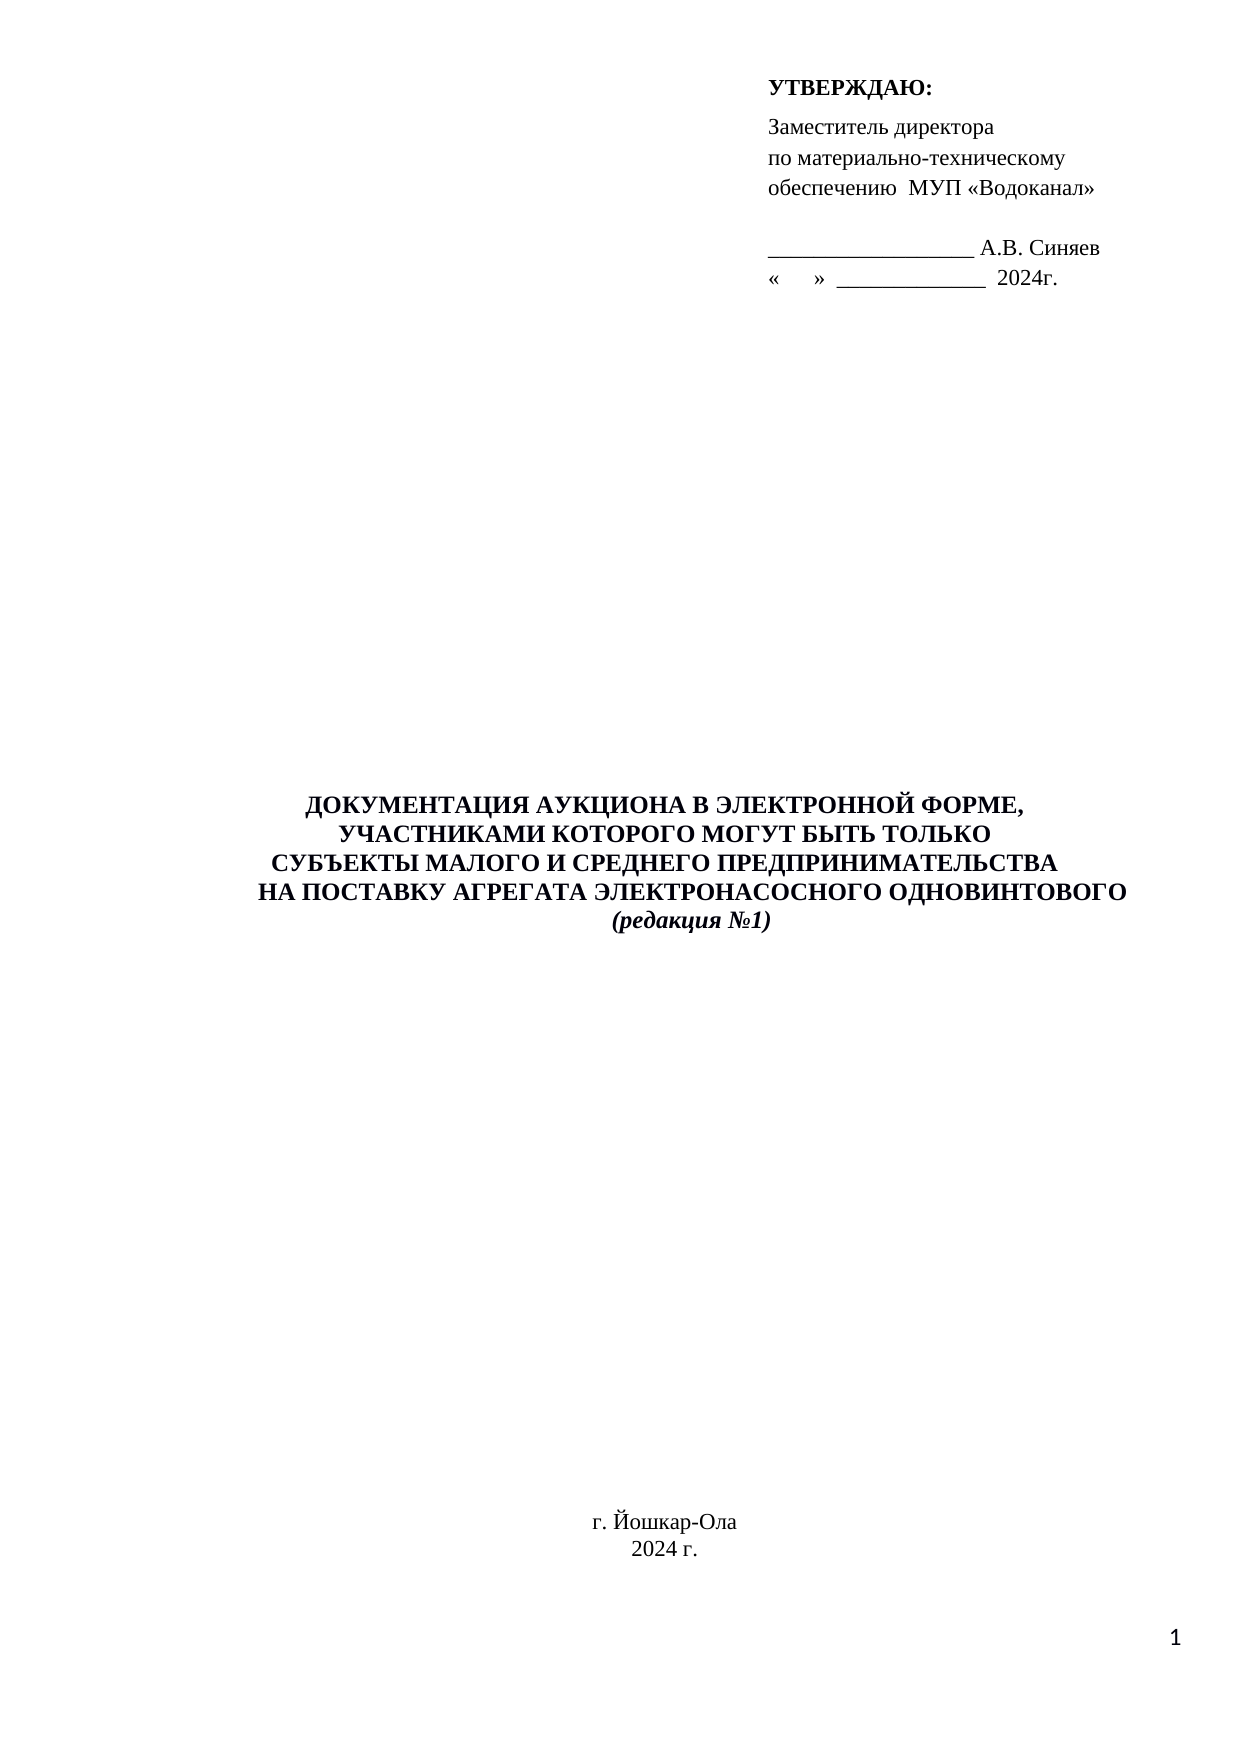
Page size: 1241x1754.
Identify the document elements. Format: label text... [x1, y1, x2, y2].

text УЧАСТНИКАМИ КОТОРОГО МОГУТ БЫТЬ ТОЛЬКО [148, 819, 1181, 848]
text __________________ А.В. Синяев [590, 234, 1181, 261]
text УТВЕРЖДАЮ: [768, 74, 1181, 100]
text Заместитель директора [590, 113, 1181, 140]
text г. Йошкар-Ола [148, 1508, 1181, 1535]
text « » _____________ 2024г. [590, 264, 1181, 291]
text по материально-техническому [590, 143, 1181, 170]
text ДОКУМЕНТАЦИЯ АУКЦИОНА В ЭЛЕКТРОННОЙ ФОРМЕ, [148, 790, 1181, 819]
text (редакция №1) [148, 905, 1181, 934]
text обеспечению МУП «Водоканал» [590, 174, 1181, 200]
text НА ПОСТАВКУ АГРЕГАТА ЭЛЕКТРОНАСОСНОГО ОДНОВИНТОВОГО [148, 877, 1181, 905]
text 2024 г. [148, 1535, 1181, 1561]
text СУБЪЕКТЫ МАЛОГО И СРЕДНЕГО ПРЕДПРИНИМАТЕЛЬСТВА [148, 848, 1181, 877]
